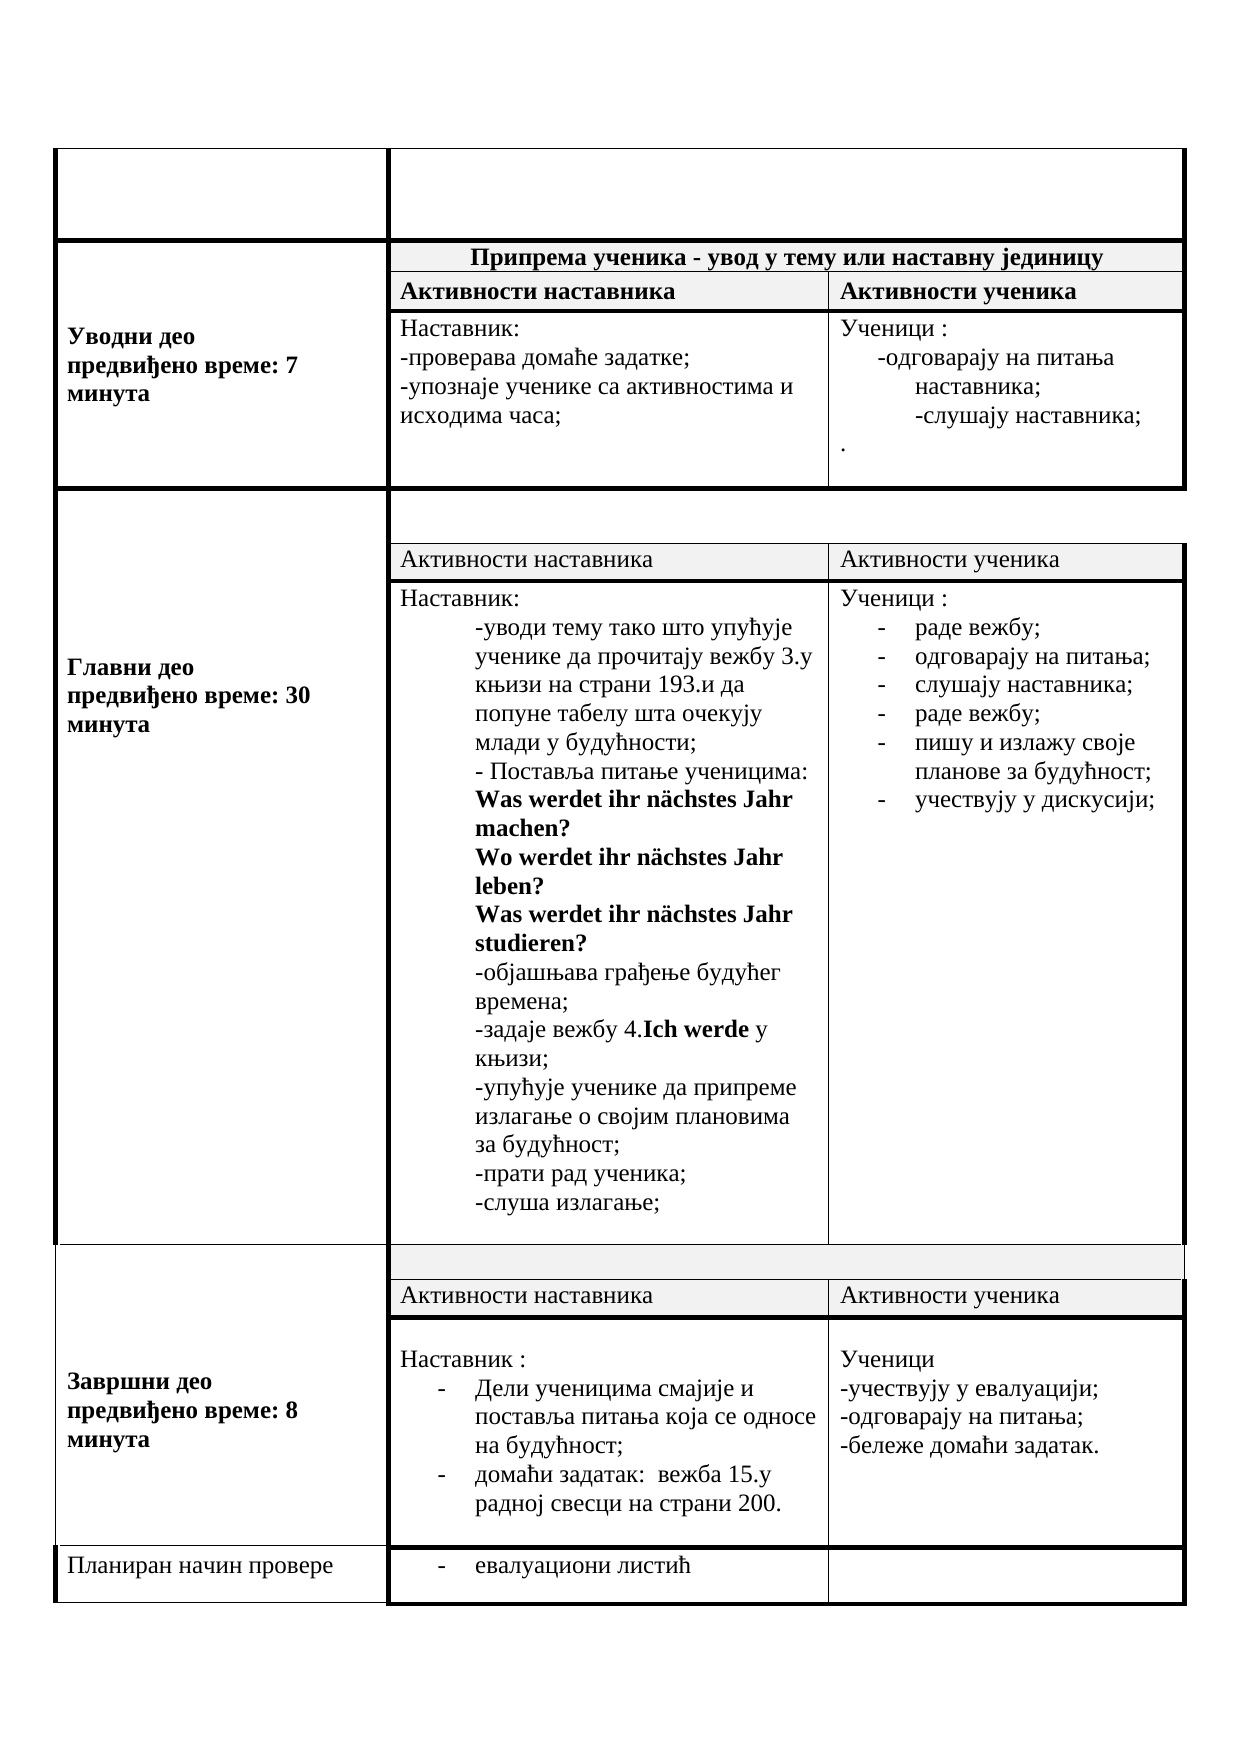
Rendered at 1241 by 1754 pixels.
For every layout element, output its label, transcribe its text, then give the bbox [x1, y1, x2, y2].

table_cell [391, 1550, 828, 1602]
table_cell Ученици : -одговарају на питања наставника; -слушају наставника; . [829, 313, 1182, 486]
table_cell Припрема ученика - увод у тему или наставну јединицу [391, 243, 1182, 271]
table_cell Наставник: -проверава домаће задатке; -упознаје ученике са активностима и исходима часа; [391, 313, 828, 486]
table_cell Завршни део предвиђено време: 8 минута [56, 1244, 386, 1545]
table_cell Уводни део предвиђено време: 7 минута [58, 243, 386, 486]
table_cell Активности ученика [829, 1279, 1182, 1315]
table_cell Активности ученика [829, 544, 1182, 579]
table_cell Наставник : Дели ученицима смајије и поставља питања која се односе на будућност; домаћи задатак: вежба 15.у радној свесци на страни 200. [391, 1320, 828, 1545]
table_cell Ученици : раде вежбу; одговарају на питања; слушају наставника; раде вежбу; пишу и излажу своје планове за будућност; учествују у дискусији; [829, 583, 1182, 1244]
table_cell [58, 149, 386, 238]
table_cell Активности наставника [391, 272, 828, 309]
table_cell Активности ученика [829, 272, 1182, 309]
table_cell [829, 1550, 1182, 1602]
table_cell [58, 1545, 386, 1602]
table_cell Активности наставника [391, 1280, 828, 1315]
table_cell Активности наставника [391, 544, 828, 579]
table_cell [391, 149, 1182, 238]
table_cell [391, 1244, 1184, 1279]
table_cell Наставник: -уводи тему тако што упућује ученике да прочитају вежбу 3.у књизи на страни 193.и да попуне табелу шта очекују млади у будућности; - Поставља питање ученицима: Was werdet ihr nächstes Jahr machen? Wo werdet ihr nächstes Jahr leben? Was werdet ihr nächstes Jahr studieren? -објашњава грађење будућег времена; -задаје вежбу 4.Ich werde у књизи; -упућује ученике да припреме излагање о својим плановима за будућност; -прати рад ученика; -слуша излагање; [391, 583, 828, 1244]
table_cell Ученици -учествују у евалуацији; -одговарају на питања; -бележе домаћи задатак. [829, 1320, 1182, 1545]
table_cell Главни део предвиђено време: 30 минута [58, 491, 386, 1244]
